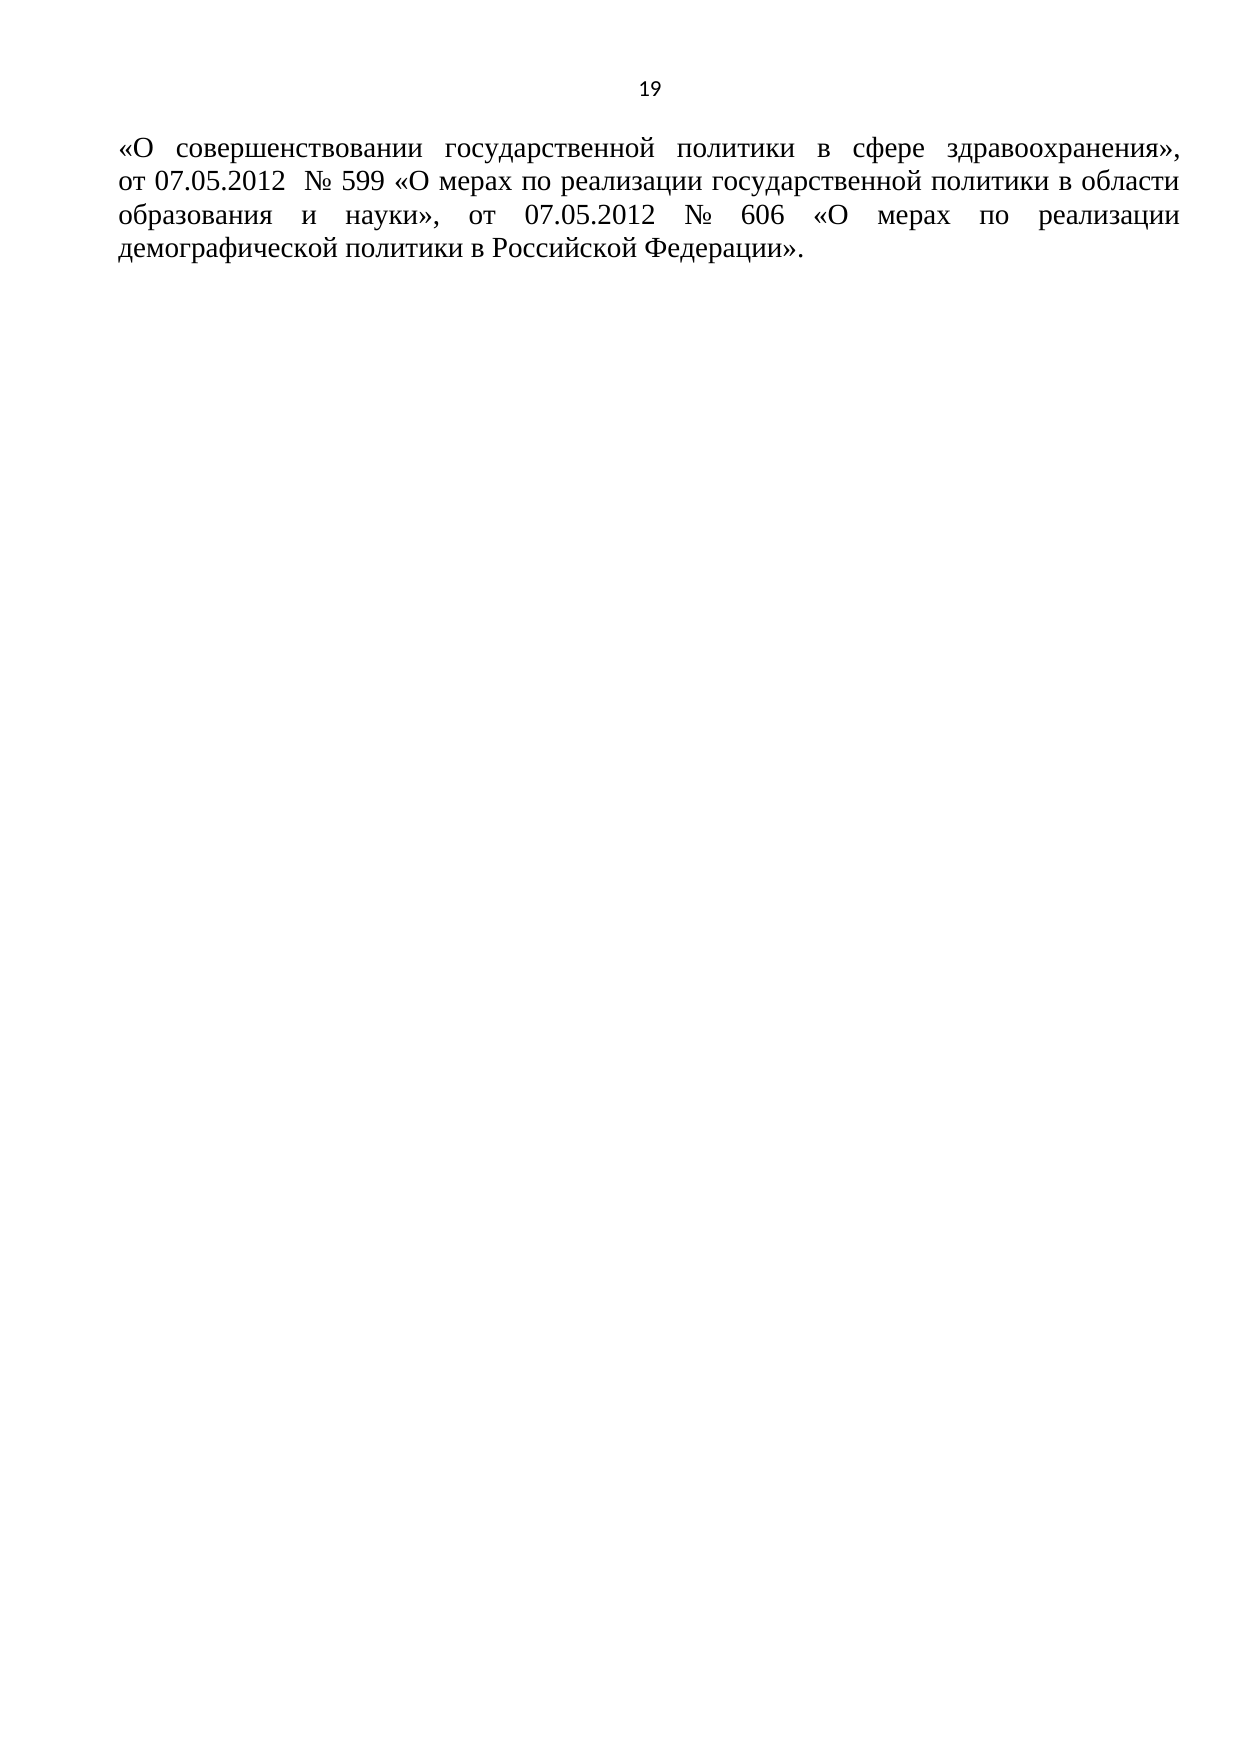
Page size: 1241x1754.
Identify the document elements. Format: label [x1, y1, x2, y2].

text [118, 130, 1181, 264]
